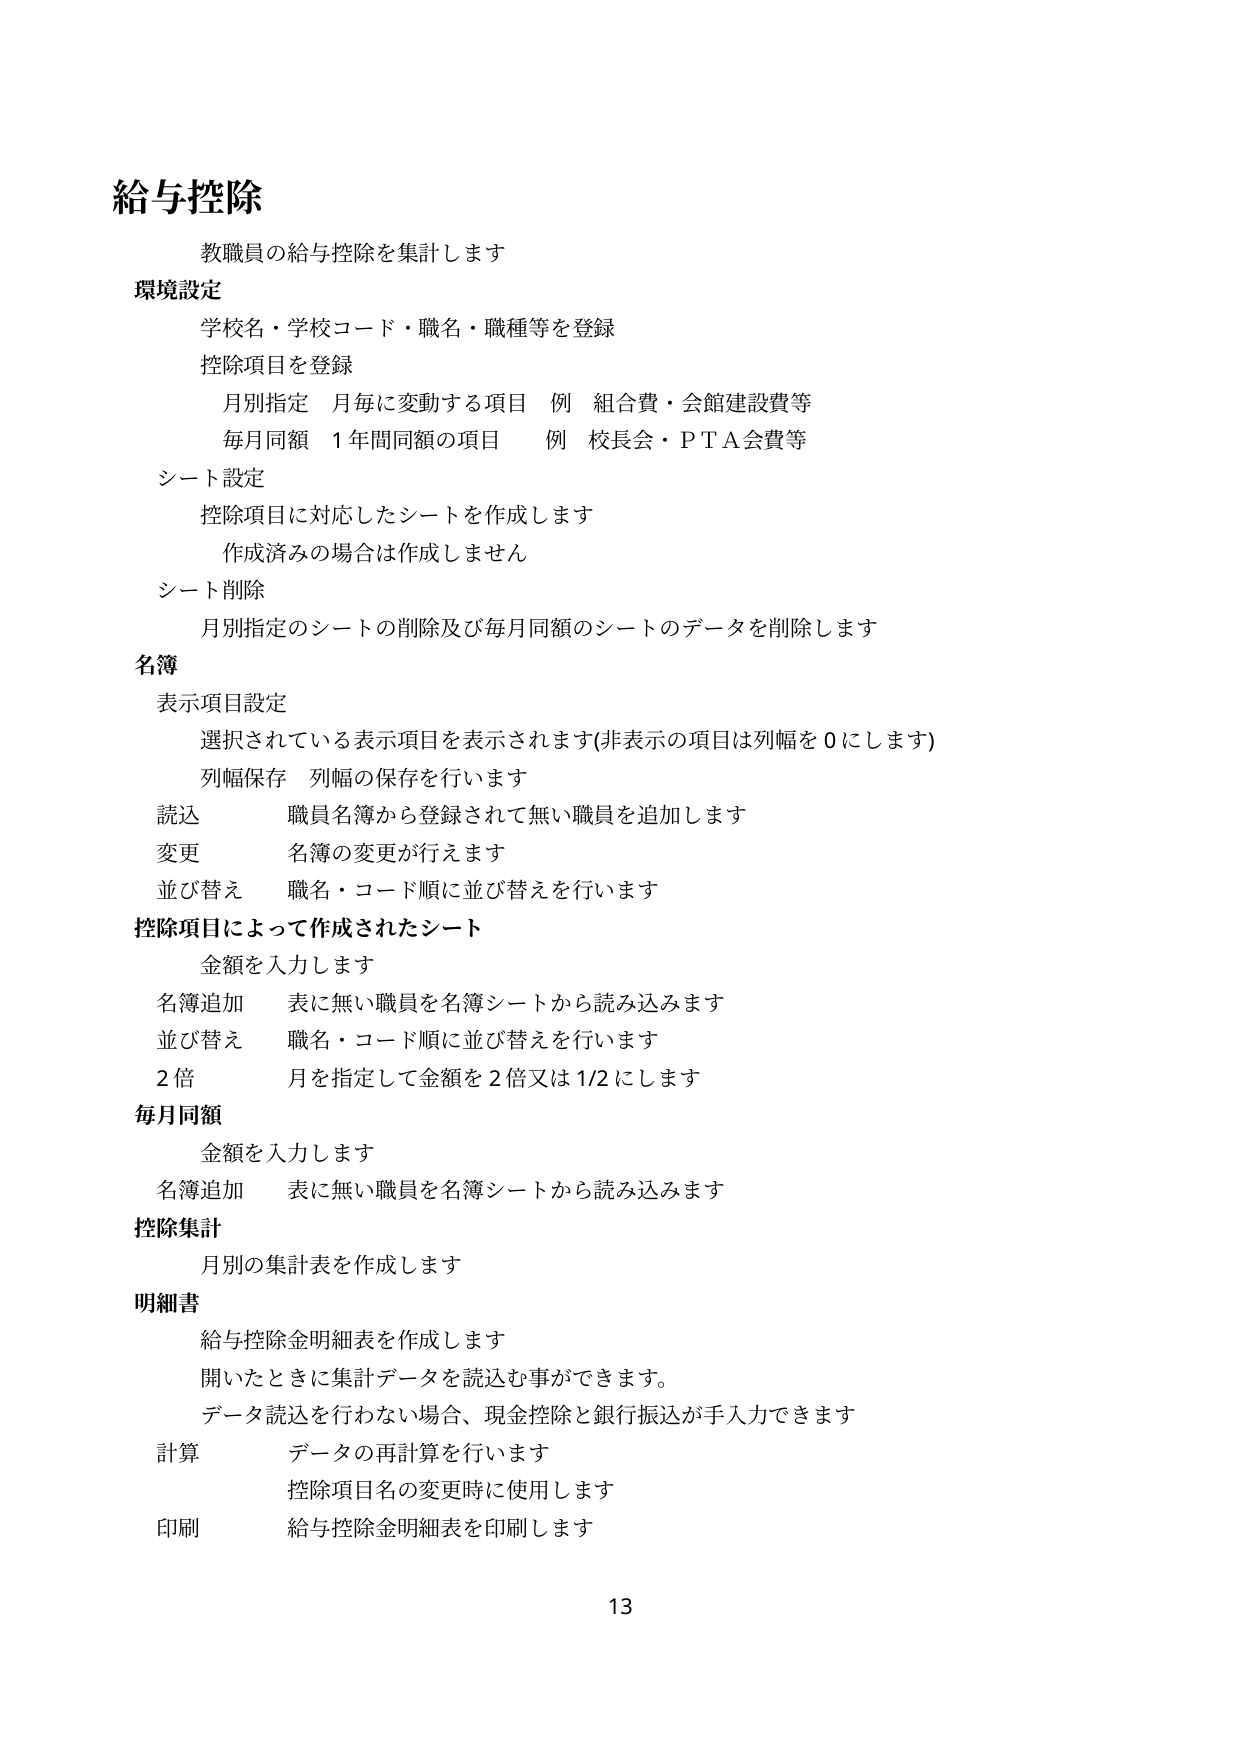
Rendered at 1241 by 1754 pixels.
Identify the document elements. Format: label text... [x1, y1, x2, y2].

text 控除項目に対応したシートを作成します [112, 496, 1128, 533]
text 月別指定のシートの削除及び毎月同額のシートのデータを削除します [112, 608, 1128, 646]
text 選択されている表示項目を表示されます(非表示の項目は列幅を0にします) [112, 721, 1128, 758]
text 作成済みの場合は作成しません [112, 533, 1128, 571]
text 並び替え 職名・コード順に並び替えを行います [112, 1021, 1128, 1058]
text 印刷 給与控除金明細表を印刷します [112, 1508, 1128, 1546]
text 月別の集計表を作成します [112, 1246, 1128, 1283]
text 明細書 [112, 1283, 1128, 1321]
text 教職員の給与控除を集計します [112, 233, 1128, 271]
text 金額を入力します [112, 946, 1128, 983]
text 環境設定 [112, 271, 1128, 308]
text 控除項目名の変更時に使用します [112, 1471, 1128, 1508]
text 2倍 月を指定して金額を2倍又は1/2にします [112, 1058, 1128, 1096]
text 読込 職員名簿から登録されて無い職員を追加します [112, 796, 1128, 833]
text 表示項目設定 [112, 683, 1128, 721]
text 毎月同額 [112, 1096, 1128, 1133]
text 開いたときに集計データを読込む事ができます。 [112, 1358, 1128, 1396]
text データ読込を行わない場合、現金控除と銀行振込が手入力できます [112, 1396, 1128, 1433]
text 控除集計 [112, 1208, 1128, 1246]
text 変更 名簿の変更が行えます [112, 833, 1128, 871]
text 控除項目を登録 [112, 346, 1128, 383]
text 列幅保存 列幅の保存を行います [112, 758, 1128, 796]
text 名簿追加 表に無い職員を名簿シートから読み込みます [112, 983, 1128, 1021]
text シート削除 [112, 571, 1128, 608]
text 月別指定 月毎に変動する項目 例 組合費・会館建設費等 [112, 383, 1128, 421]
text 給与控除金明細表を作成します [112, 1321, 1128, 1358]
text 名簿 [112, 646, 1128, 683]
subtitle 給与控除 [112, 158, 1128, 233]
text 並び替え 職名・コード順に並び替えを行います [112, 871, 1128, 908]
text 計算 データの再計算を行います [112, 1433, 1128, 1471]
text 毎月同額 1年間同額の項目 例 校長会・ＰＴＡ会費等 [112, 421, 1128, 458]
text 学校名・学校コード・職名・職種等を登録 [112, 308, 1128, 346]
text シート設定 [112, 458, 1128, 496]
text 金額を入力します [112, 1133, 1128, 1171]
text 控除項目によって作成されたシート [112, 908, 1128, 946]
text 名簿追加 表に無い職員を名簿シートから読み込みます [112, 1171, 1128, 1208]
